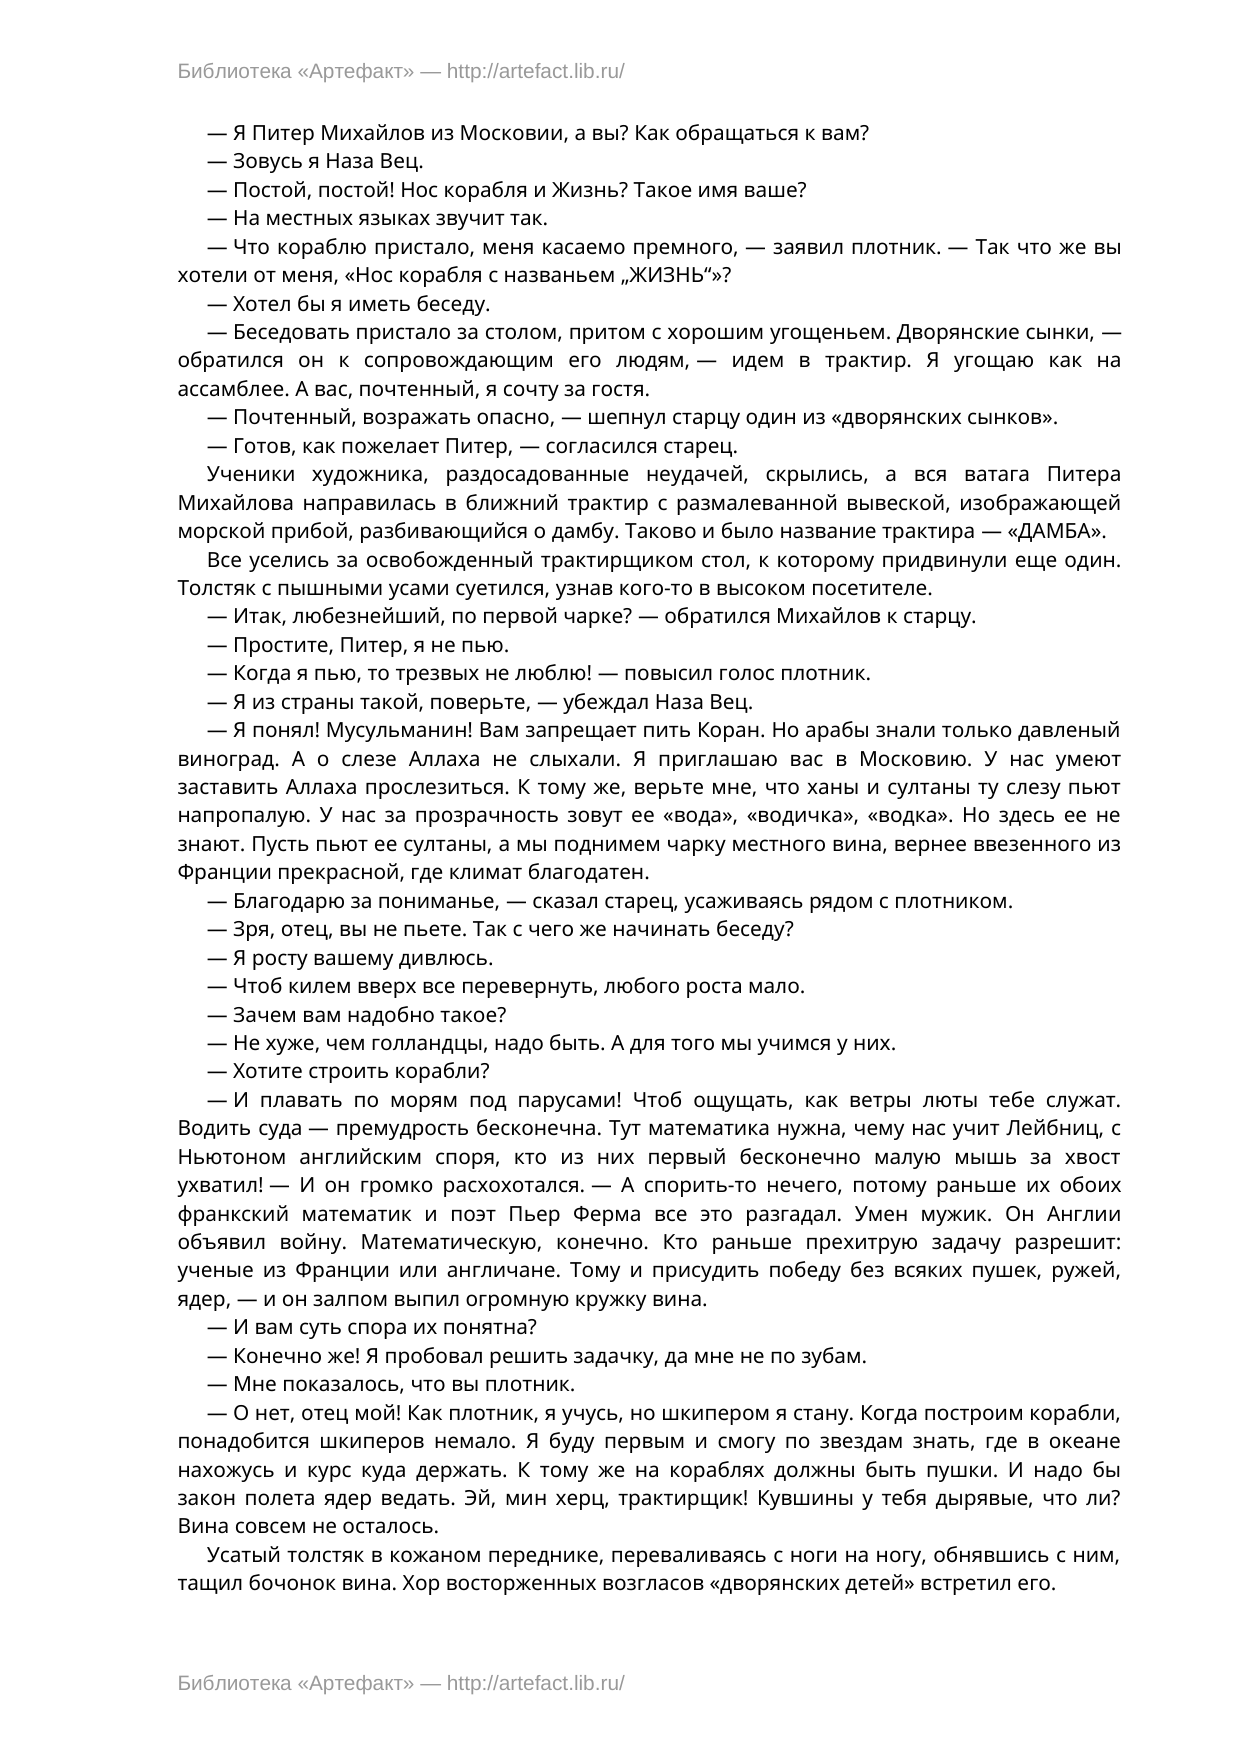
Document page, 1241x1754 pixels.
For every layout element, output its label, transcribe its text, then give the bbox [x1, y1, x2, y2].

text — Я из страны такой, поверьте, — убеждал Наза Вец. [177, 687, 1122, 715]
text — Зовусь я Наза Вец. [177, 147, 1122, 175]
text — Почтенный, возражать опасно, — шепнул старцу один из «дворянских сынков». [177, 402, 1122, 431]
text — И плавать по морям под парусами! Чтоб ощущать, как ветры люты тебе служат. Водить суда — премудрость бесконечна. Тут математика нужна, чему нас учит Лейбниц, с Ньютоном английским споря, кто из них первый бесконечно малую мышь за хвост ухватил! — И он громко расхохотался. — А спорить-то нечего, потому раньше их обоих франкский математик и поэт Пьер Ферма все это разгадал. Умен мужик. Он Англии объявил войну. Математическую, конечно. Кто раньше прехитрую задачу разрешит: ученые из Франции или англичане. Тому и присудить победу без всяких пушек, ружей, ядер, — и он залпом выпил огромную кружку вина. [177, 1085, 1122, 1312]
text — Когда я пью, то трезвых не люблю! — повысил голос плотник. [177, 658, 1122, 687]
text — Готов, как пожелает Питер, — согласился старец. [177, 431, 1122, 459]
text — Мне показалось, что вы плотник. [177, 1369, 1122, 1398]
text — Что кораблю пристало, меня касаемо премного, — заявил плотник. — Так что же вы хотели от меня, «Нос корабля с названьем „ЖИЗНЬ“»? [177, 232, 1122, 289]
text Ученики художника, раздосадованные неудачей, скрылись, а вся ватага Питера Михайлова направилась в ближний трактир с размалеванной вывеской, изображающей морской прибой, разбивающийся о дамбу. Таково и было название трактира — «ДАМБА». [177, 459, 1122, 545]
text — Хотел бы я иметь беседу. [177, 289, 1122, 317]
text — И вам суть спора их понятна? [177, 1312, 1122, 1341]
text — На местных языках звучит так. [177, 203, 1122, 232]
text — Я понял! Мусульманин! Вам запрещает пить Коран. Но арабы знали только давленый виноград. А о слезе Аллаха не слыхали. Я приглашаю вас в Московию. У нас умеют заставить Аллаха прослезиться. К тому же, верьте мне, что ханы и султаны ту слезу пьют напропалую. У нас за прозрачность зовут ее «вода», «водичка», «водка». Но здесь ее не знают. Пусть пьют ее султаны, а мы поднимем чарку местного вина, вернее ввезенного из Франции прекрасной, где климат благодатен. [177, 715, 1122, 886]
text — Беседовать пристало за столом, притом с хорошим угощеньем. Дворянские сынки, — обратился он к сопровождающим его людям, — идем в трактир. Я угощаю как на ассамблее. А вас, почтенный, я сочту за гостя. [177, 317, 1122, 402]
text — Чтоб килем вверх все перевернуть, любого роста мало. [177, 971, 1122, 1000]
text — Я росту вашему дивлюсь. [177, 943, 1122, 971]
text — Постой, постой! Нос корабля и Жизнь? Такое имя ваше? [177, 175, 1122, 203]
text — Зря, отец, вы не пьете. Так с чего же начинать беседу? [177, 914, 1122, 943]
text — Простите, Питер, я не пью. [177, 630, 1122, 658]
text — Благодарю за пониманье, — сказал старец, усаживаясь рядом с плотником. [177, 886, 1122, 914]
text — Зачем вам надобно такое? [177, 1000, 1122, 1028]
text Все уселись за освобожденный трактирщиком стол, к которому придвинули еще один. Толстяк с пышными усами суетился, узнав кого-то в высоком посетителе. [177, 545, 1122, 602]
text — Итак, любезнейший, по первой чарке? — обратился Михайлов к старцу. [177, 602, 1122, 630]
text — Я Питер Михайлов из Московии, а вы? Как обращаться к вам? [177, 118, 1122, 147]
text Усатый толстяк в кожаном переднике, переваливаясь с ноги на ногу, обнявшись с ним, тащил бочонок вина. Хор восторженных возгласов «дворянских детей» встретил его. [177, 1540, 1122, 1597]
text — О нет, отец мой! Как плотник, я учусь, но шкипером я стану. Когда построим корабли, понадобится шкиперов немало. Я буду первым и смогу по звездам знать, где в океане нахожусь и курс куда держать. К тому же на кораблях должны быть пушки. И надо бы закон полета ядер ведать. Эй, мин херц, трактирщик! Кувшины у тебя дырявые, что ли? Вина совсем не осталось. [177, 1398, 1122, 1540]
text — Конечно же! Я пробовал решить задачку, да мне не по зубам. [177, 1341, 1122, 1369]
text — Не хуже, чем голландцы, надо быть. А для того мы учимся у них. [177, 1028, 1122, 1057]
text — Хотите строить корабли? [177, 1057, 1122, 1085]
